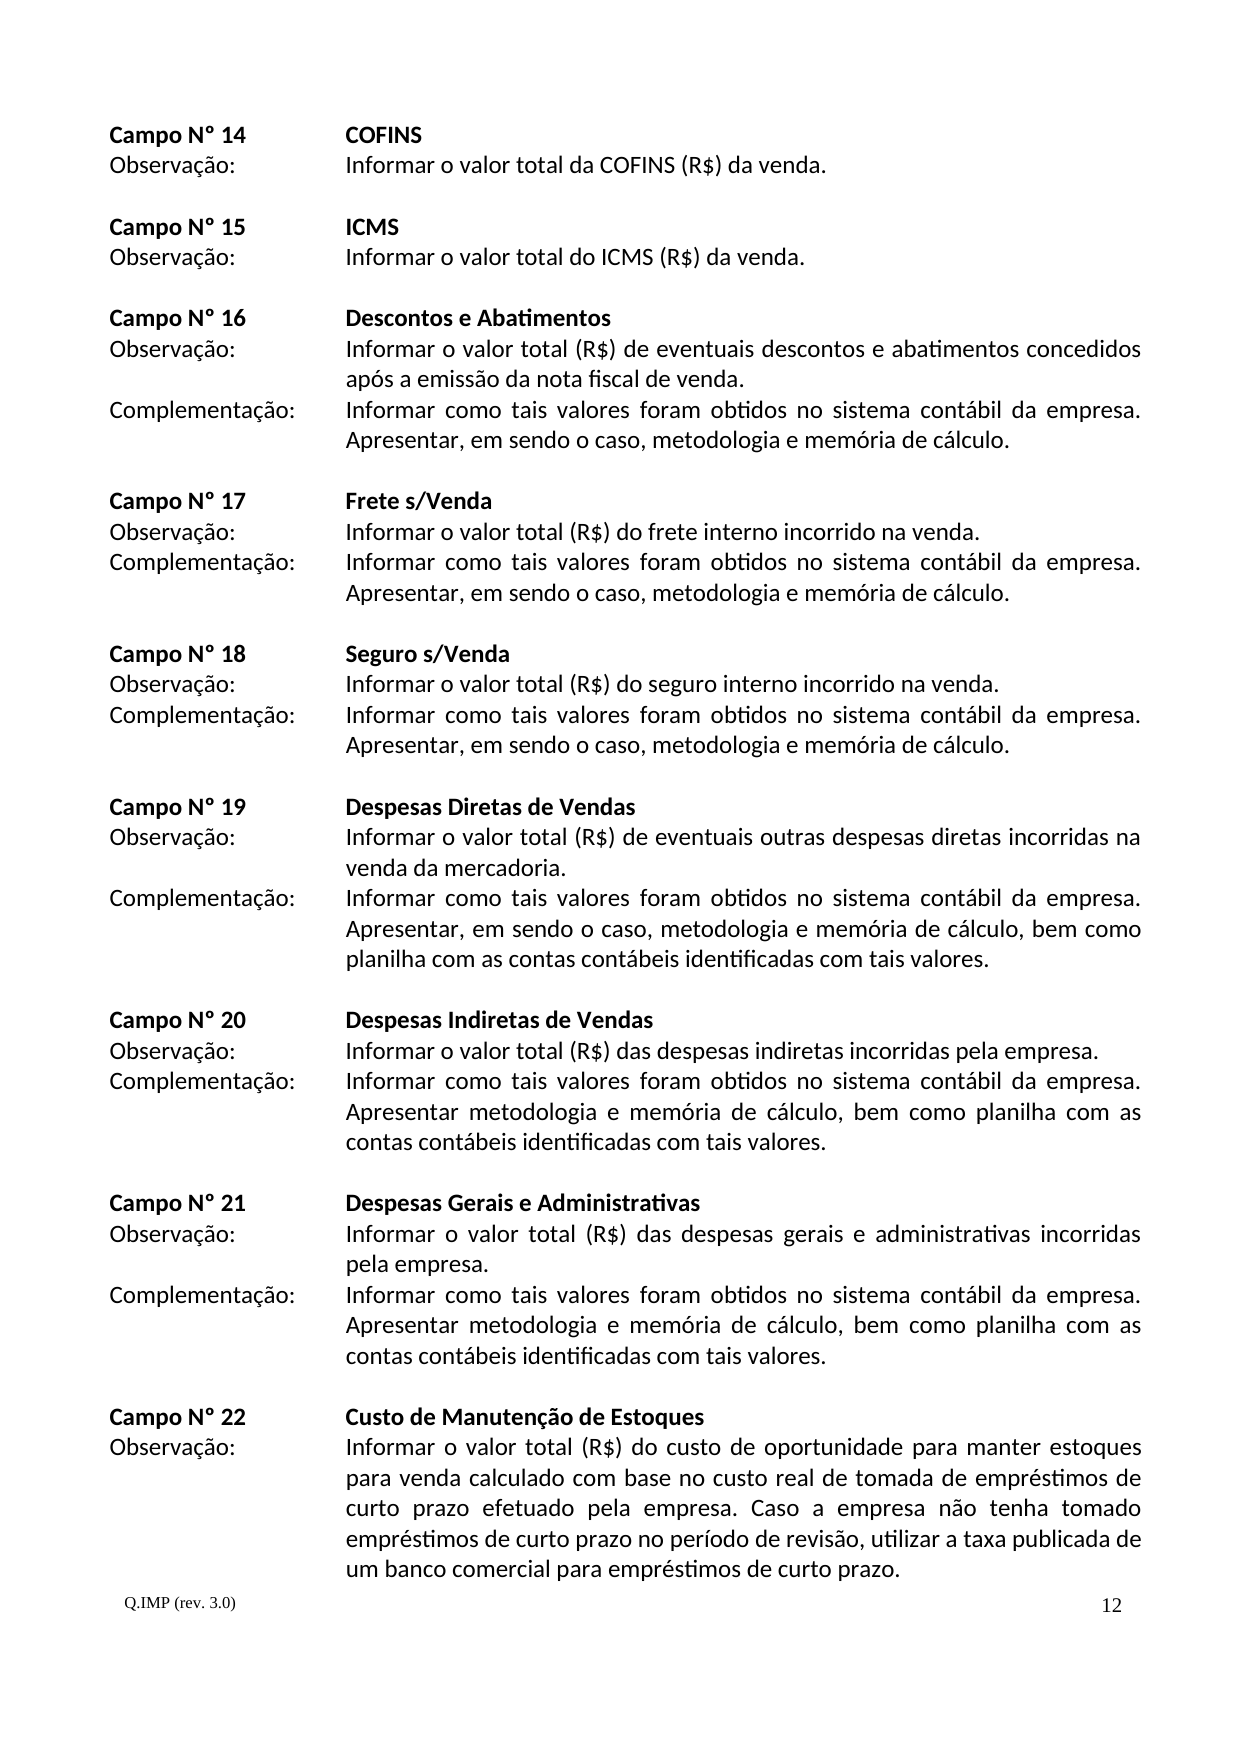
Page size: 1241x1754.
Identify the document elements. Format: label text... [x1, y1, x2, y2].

text Campo Nº 15 ICMS [109, 211, 1143, 241]
text Complementação: Informar como tais valores foram obtidos no sistema contábil da empresa. Apresentar, em sendo o caso, metodologia e memória de cálculo. [109, 699, 1143, 760]
text Complementação: Informar como tais valores foram obtidos no sistema contábil da empresa. Apresentar, em sendo o caso, metodologia e memória de cálculo. [109, 394, 1143, 455]
text Observação: Informar o valor total (R$) de eventuais outras despesas diretas incorridas na venda da mercadoria. [109, 821, 1143, 882]
text Observação: Informar o valor total (R$) das despesas gerais e administrativas incorridas pela empresa. [109, 1218, 1143, 1279]
text Campo Nº 21 Despesas Gerais e Administrativas [109, 1187, 1143, 1218]
text Complementação: Informar como tais valores foram obtidos no sistema contábil da empresa. Apresentar, em sendo o caso, metodologia e memória de cálculo. [109, 546, 1143, 607]
text Campo Nº 17 Frete s/Venda [109, 485, 1143, 516]
text Observação: Informar o valor total da COFINS (R$) da venda. [109, 150, 1143, 180]
text Campo Nº 16 Descontos e Abatimentos [109, 302, 1143, 333]
text Campo Nº 22 Custo de Manutenção de Estoques [109, 1401, 1143, 1432]
text Observação: Informar o valor total (R$) das despesas indiretas incorridas pela empresa. [109, 1035, 1143, 1065]
text Complementação: Informar como tais valores foram obtidos no sistema contábil da empresa. Apresentar metodologia e memória de cálculo, bem como planilha com as contas contábeis identificadas com tais valores. [109, 1065, 1143, 1157]
text Observação: Informar o valor total do ICMS (R$) da venda. [109, 241, 1143, 272]
text Campo Nº 19 Despesas Diretas de Vendas [109, 791, 1143, 821]
text Complementação: Informar como tais valores foram obtidos no sistema contábil da empresa. Apresentar, em sendo o caso, metodologia e memória de cálculo, bem como planilha com as contas contábeis identificadas com tais valores. [109, 882, 1143, 974]
text Campo Nº 14 COFINS [109, 119, 1143, 150]
text Observação: Informar o valor total (R$) do frete interno incorrido na venda. [109, 516, 1143, 546]
text Observação: Informar o valor total (R$) do custo de oportunidade para manter estoques para venda calculado com base no custo real de tomada de empréstimos de curto prazo efetuado pela empresa. Caso a empresa não tenha tomado empréstimos de curto prazo no período de revisão, utilizar a taxa publicada de um banco comercial para empréstimos de curto prazo. [109, 1432, 1143, 1584]
text Campo Nº 18 Seguro s/Venda [109, 638, 1143, 668]
text Campo Nº 20 Despesas Indiretas de Vendas [109, 1004, 1143, 1035]
text Observação: Informar o valor total (R$) do seguro interno incorrido na venda. [109, 668, 1143, 699]
text Observação: Informar o valor total (R$) de eventuais descontos e abatimentos concedidos após a emissão da nota fiscal de venda. [109, 333, 1143, 394]
text Complementação: Informar como tais valores foram obtidos no sistema contábil da empresa. Apresentar metodologia e memória de cálculo, bem como planilha com as contas contábeis identificadas com tais valores. [109, 1279, 1143, 1371]
